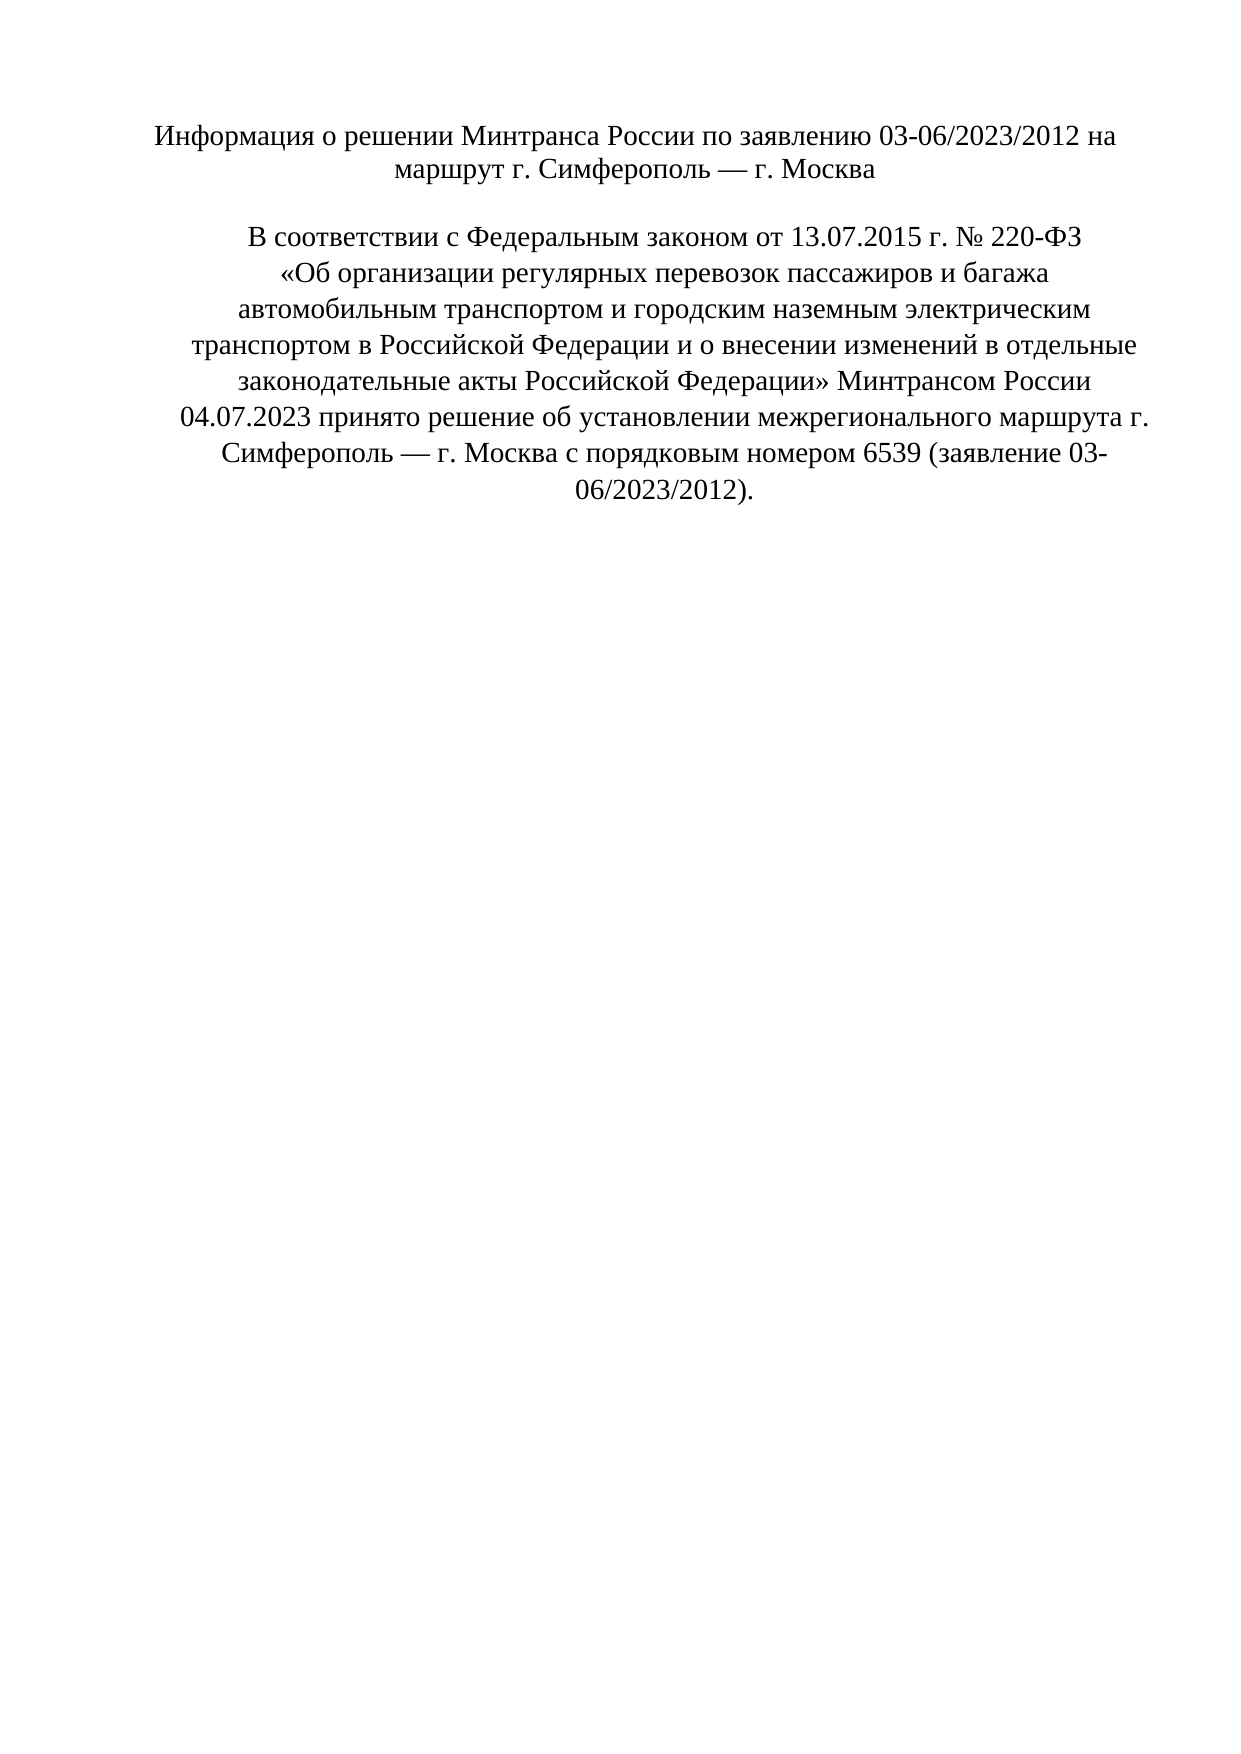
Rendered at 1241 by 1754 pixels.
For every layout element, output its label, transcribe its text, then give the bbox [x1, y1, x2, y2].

text В соответствии с Федеральным законом от 13.07.2015 г. № 220-ФЗ «Об организации регулярных перевозок пассажиров и багажа автомобильным транспортом и городским наземным электрическим транспортом в Российской Федерации и о внесении изменений в отдельные законодательные акты Российской Федерации» Минтрансом России 04.07.2023 принято решение об установлении межрегионального маршрута г. Симферополь — г. Москва с порядковым номером 6539 (заявление 03-06/2023/2012). [177, 219, 1152, 505]
text Информация о решении Минтранса России по заявлению 03-06/2023/2012 на маршрут г. Симферополь — г. Москва [118, 118, 1152, 185]
